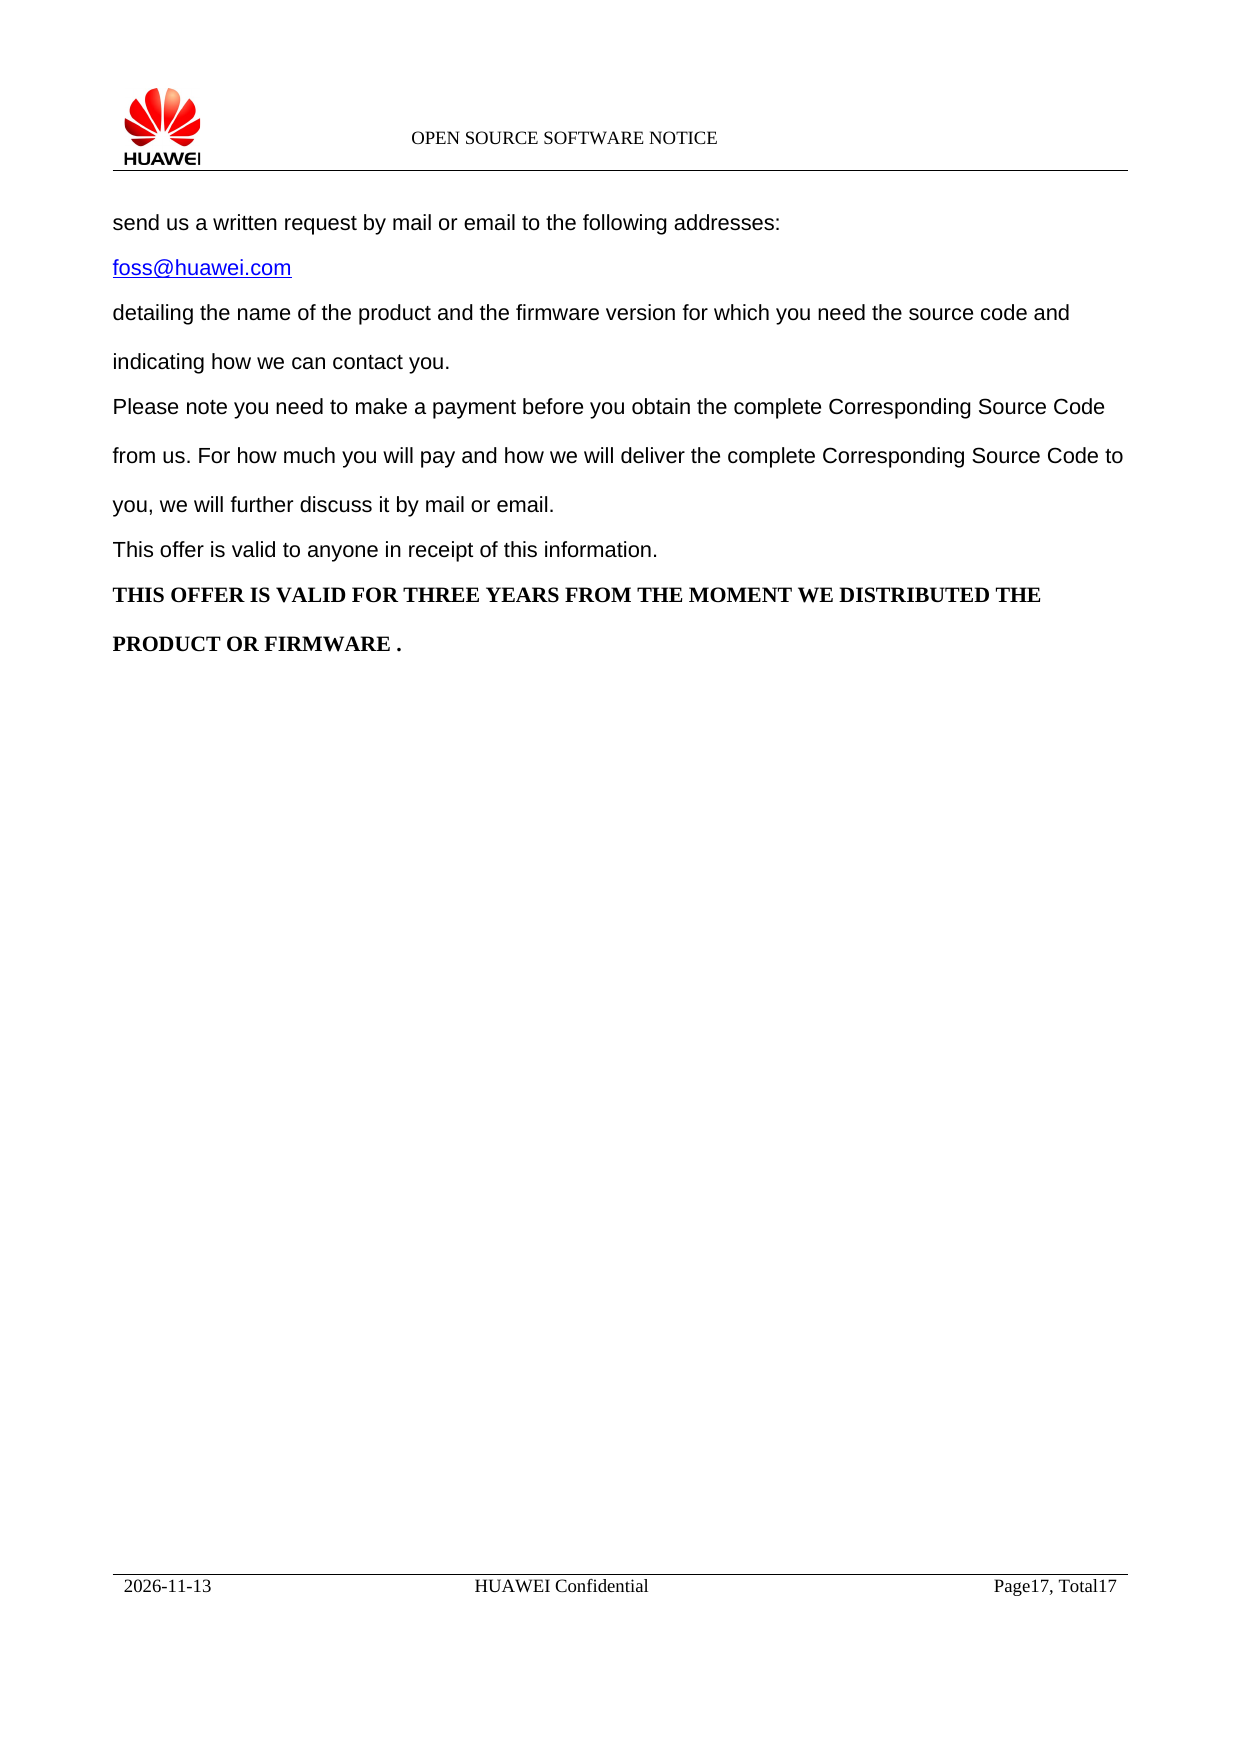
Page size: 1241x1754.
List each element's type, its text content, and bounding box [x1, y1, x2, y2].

text detailing the name of the product and the firmware version for which you need the source code and indicating how we can contact you. [112, 297, 1128, 378]
picture [124, 88, 201, 165]
text foss@huawei.com [112, 251, 1128, 284]
text This offer is valid to anyone in receipt of this information. [112, 533, 1128, 566]
text This offer is valid for three years from the moment we distributed the product or firmware . [112, 578, 1128, 659]
text Please note you need to make a payment before you obtain the complete Corresponding Source Code from us. For how much you will pay and how we will deliver the complete Corresponding Source Code to you, we will further discuss it by mail or email. [112, 390, 1128, 520]
